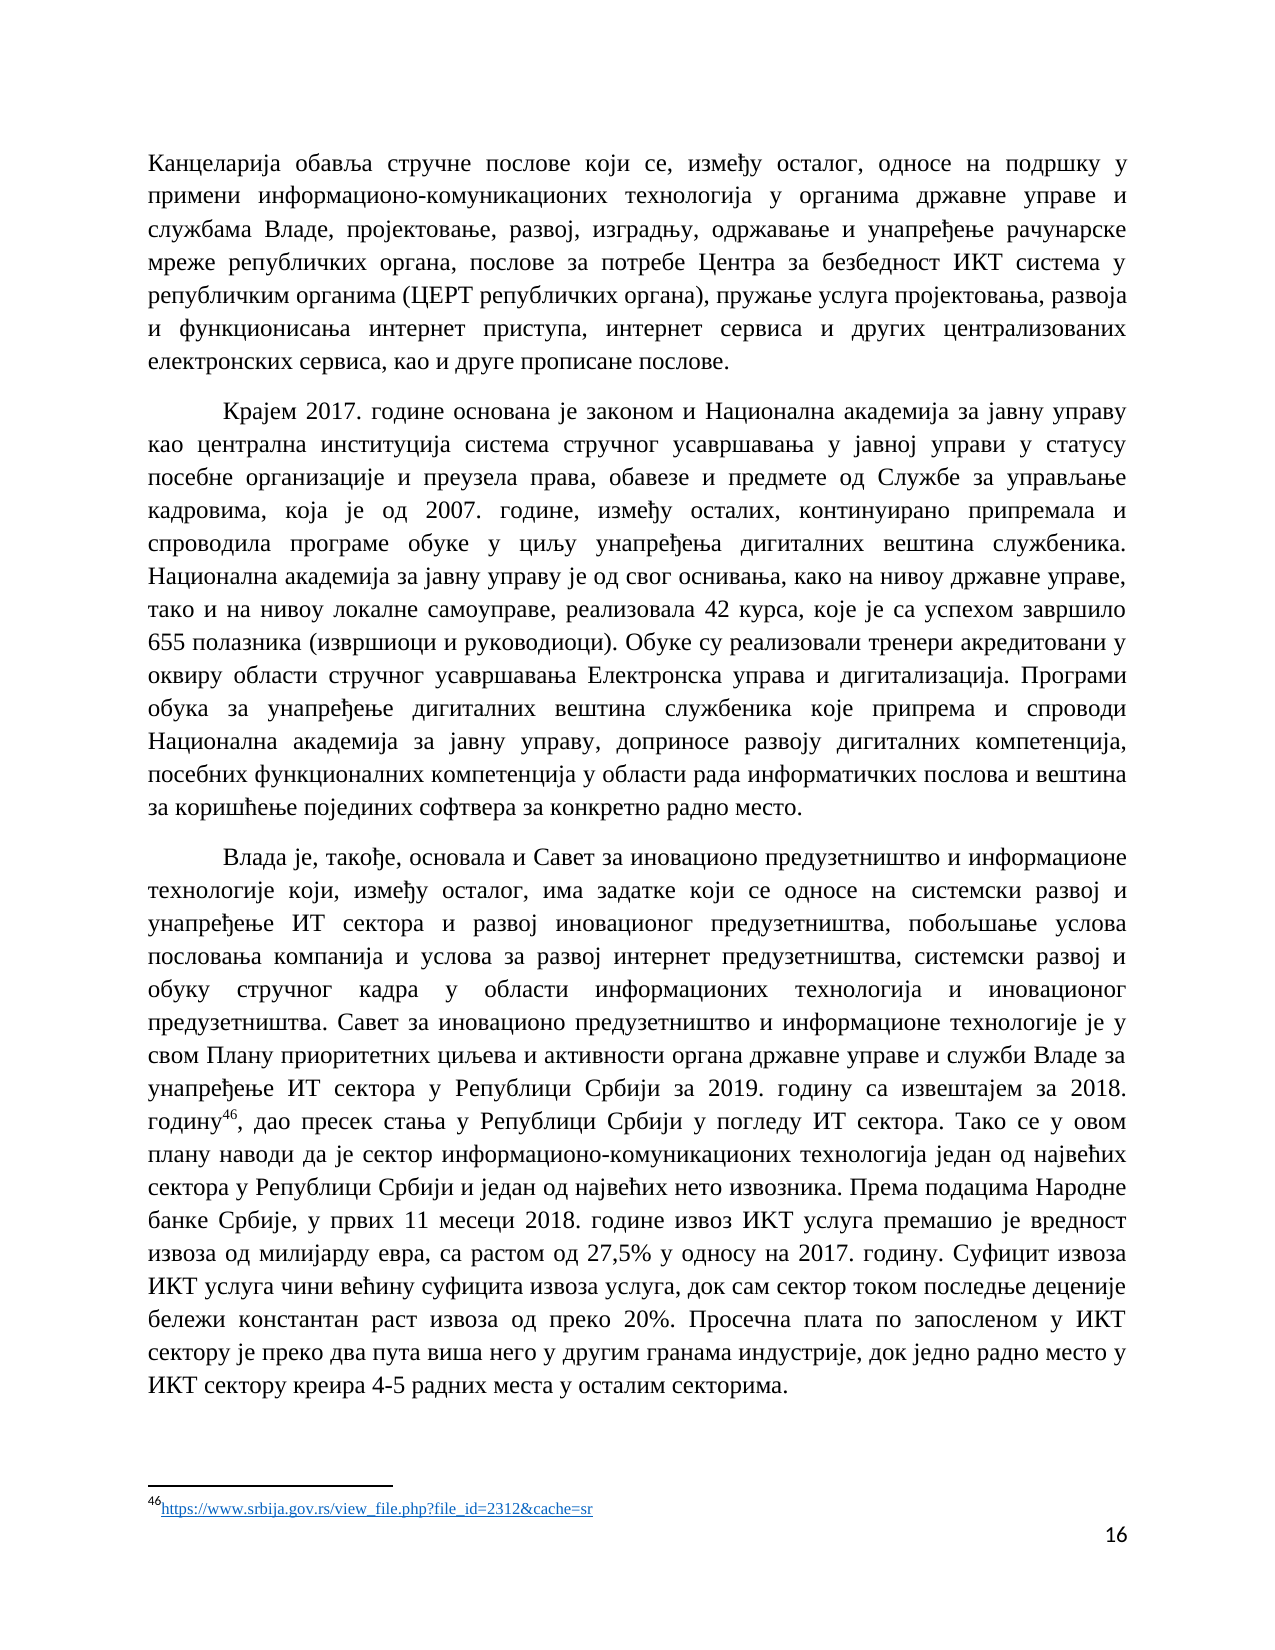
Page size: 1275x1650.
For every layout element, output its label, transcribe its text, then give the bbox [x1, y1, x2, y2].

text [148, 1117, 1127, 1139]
text Влада је, такође, основала и Савет за иновационо предузетништво и информационе технологије који, између осталог, има задатке који се односе на системски развој и унапређење ИТ сектора и развој иновационог предузетништва, побољшање услова пословања компанија и услова за развој интернет предузетништва, системски развој и обуку стручног кадра у области информационих технологија и иновационог предузетништва. Савет за иновационо предузетништво и информационе технологије је у свом Плану приоритетних циљева и активности органа државне управе и служби Владе за унапређење ИТ сектора у Републици Србији за 2019. годину са извештајем за 2018. годину, дао пресек стања у Републици Србији у погледу ИТ сектора. Tако се у овом плану наводи да је сектор информационо-комуникационих технологија један од највећих сектора у Републици Србији и један од највећих нето извозника. Према подацима Народне банке Србије, у првих 11 месеци 2018. године извоз ИKT услуга премашио је вредност извоза од милијарду евра, са растом од 27,5% у односу на 2017. годину. Суфицит извоза ИКТ услуга чини већину суфицита извоза услуга, док сам сектор током последње деценије бележи константан раст извоза од преко 20%. Просечна плата по запосленом у ИКТ сектору је преко два пута виша него у другим гранама индустрије, док једно радно место у ИКТ сектору креира 4-5 радних места у осталим секторима. [148, 842, 1127, 1115]
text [148, 341, 1127, 375]
